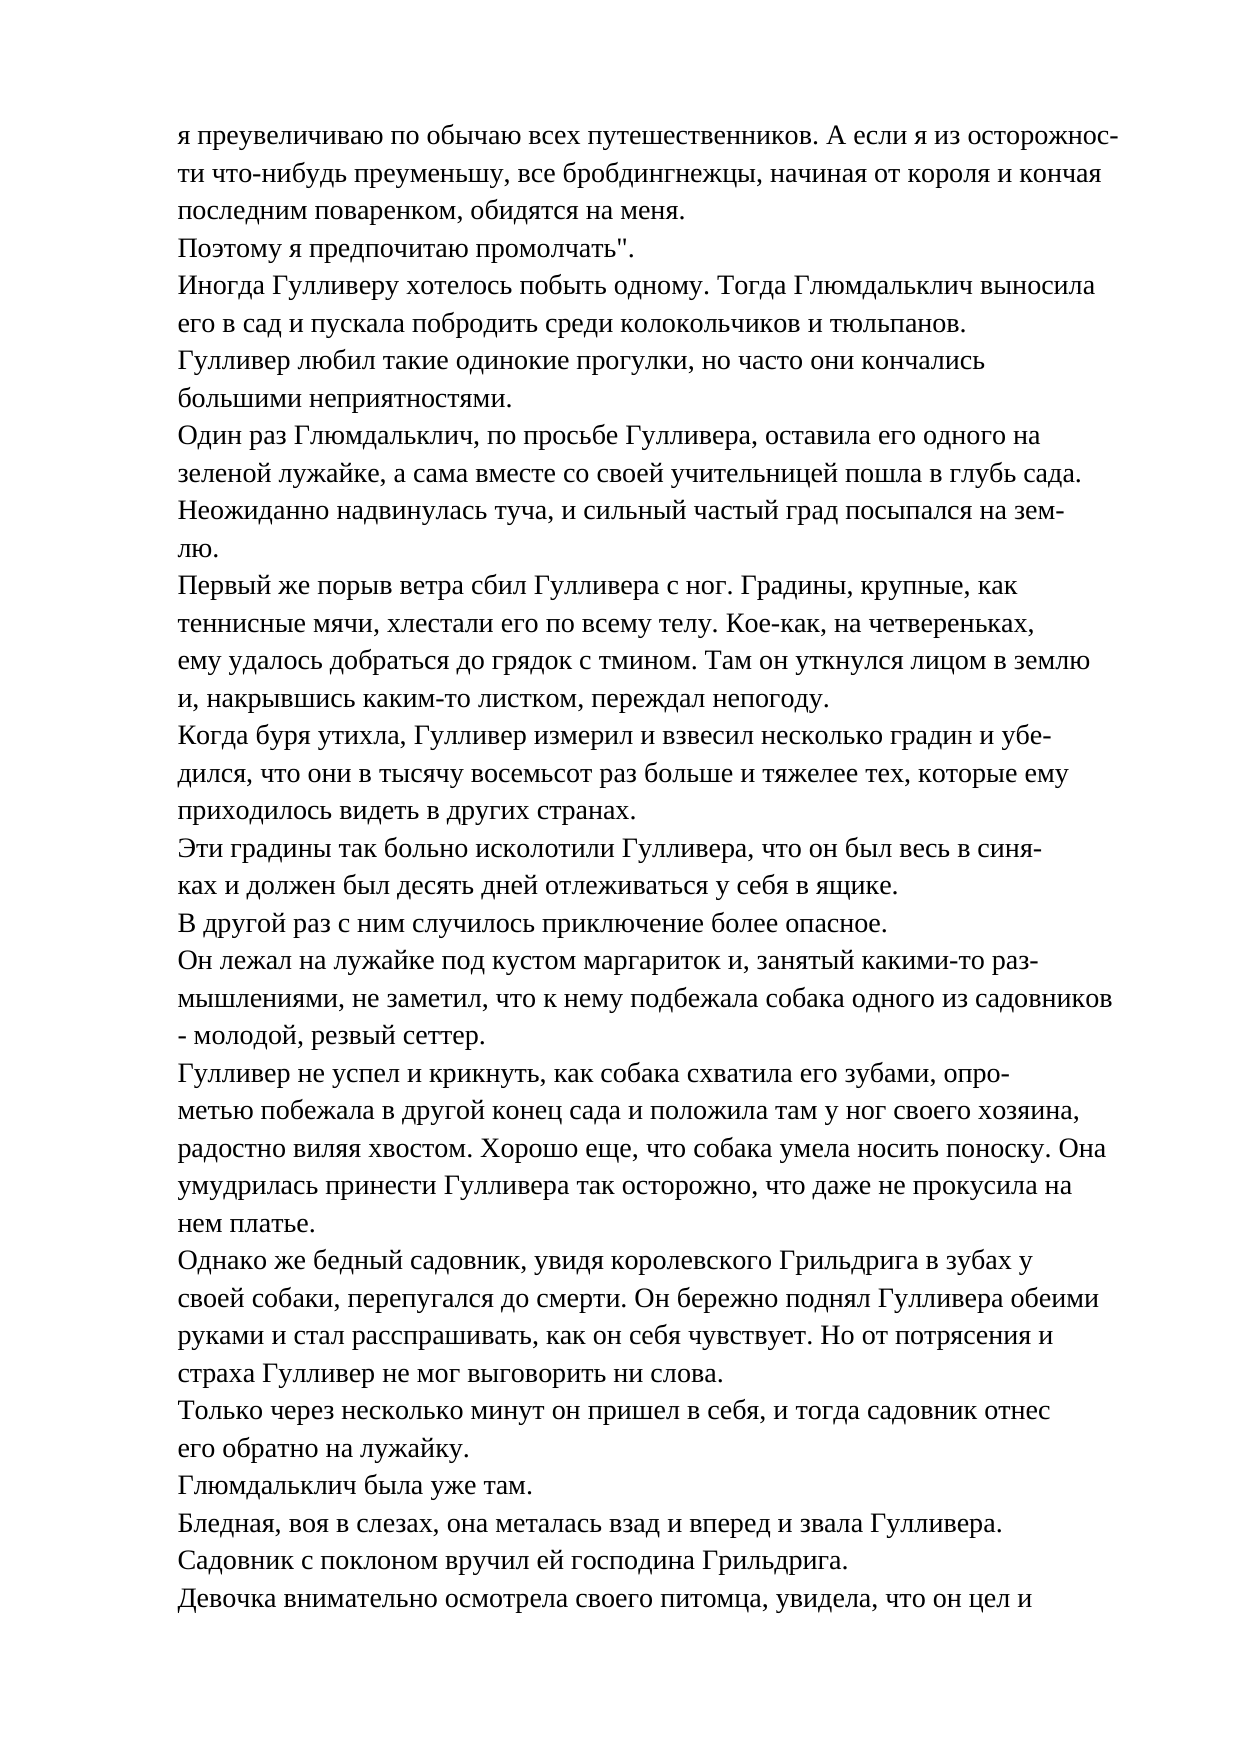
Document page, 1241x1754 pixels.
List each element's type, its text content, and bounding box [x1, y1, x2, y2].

text ему удалось добраться до грядок с тмином. Там он уткнулся лицом в землю [177, 643, 1152, 676]
text радостно виляя хвостом. Хорошо еще, что собака умела носить поноску. Она [177, 1131, 1152, 1163]
text Гулливер любил такие одинокие прогулки, но часто они кончались [177, 343, 1152, 376]
text Он лежал на лужайке под кустом маргариток и, занятый какими-то раз- [177, 943, 1152, 976]
text ках и должен был десять дней отлеживаться у себя в ящике. [177, 868, 1152, 901]
text и, накрывшись каким-то листком, переждал непогоду. [177, 681, 1152, 713]
text его в сад и пускала побродить среди колокольчиков и тюльпанов. [177, 306, 1152, 338]
text я преувеличиваю по обычаю всех путешественников. А если я из осторожнос- [177, 118, 1152, 151]
text В другой раз с ним случилось приключение более опасное. [177, 906, 1152, 938]
text Когда буря утихла, Гулливер измерил и взвесил несколько градин и убе- [177, 718, 1152, 751]
text Гулливер не успел и крикнуть, как собака схватила его зубами, опро- [177, 1056, 1152, 1088]
text Первый же порыв ветра сбил Гулливера с ног. Градины, крупные, как [177, 568, 1152, 601]
text мышлениями, не заметил, что к нему подбежала собака одного из садовников [177, 981, 1152, 1013]
text Один раз Глюмдальклич, по просьбе Гулливера, оставила его одного на [177, 418, 1152, 451]
text Бледная, воя в слезах, она металась взад и вперед и звала Гулливера. [177, 1506, 1152, 1538]
text своей собаки, перепугался до смерти. Он бережно поднял Гулливера обеими [177, 1281, 1152, 1313]
text метью побежала в другой конец сада и положила там у ног своего хозяина, [177, 1093, 1152, 1126]
text Однако же бедный садовник, увидя королевского Грильдрига в зубах у [177, 1243, 1152, 1276]
text дился, что они в тысячу восемьсот раз больше и тяжелее тех, которые ему [177, 756, 1152, 788]
text его обратно на лужайку. [177, 1431, 1152, 1463]
text большими неприятностями. [177, 381, 1152, 413]
text последним поваренком, обидятся на меня. [177, 193, 1152, 226]
text нем платье. [177, 1206, 1152, 1238]
text Садовник с поклоном вручил ей господина Грильдрига. [177, 1543, 1152, 1576]
text - молодой, резвый сеттер. [177, 1018, 1152, 1051]
text приходилось видеть в других странах. [177, 793, 1152, 826]
text страха Гулливер не мог выговорить ни слова. [177, 1356, 1152, 1388]
text зеленой лужайке, а сама вместе со своей учительницей пошла в глубь сада. [177, 456, 1152, 488]
text Иногда Гулливеру хотелось побыть одному. Тогда Глюмдальклич выносила [177, 268, 1152, 301]
text ти что-нибудь преуменьшу, все бробдингнежцы, начиная от короля и кончая [177, 156, 1152, 188]
text Поэтому я предпочитаю промолчать". [177, 231, 1152, 263]
text Только через несколько минут он пришел в себя, и тогда садовник отнес [177, 1393, 1152, 1426]
text Неожиданно надвинулась туча, и сильный частый град посыпался на зем- [177, 493, 1152, 526]
text Глюмдальклич была уже там. [177, 1468, 1152, 1501]
text умудрилась принести Гулливера так осторожно, что даже не прокусила на [177, 1168, 1152, 1201]
text лю. [177, 531, 1152, 563]
text Девочка внимательно осмотрела своего питомца, увидела, что он цел и [177, 1581, 1152, 1613]
text теннисные мячи, хлестали его по всему телу. Кое-как, на четвереньках, [177, 606, 1152, 638]
text Эти градины так больно исколотили Гулливера, что он был весь в синя- [177, 831, 1152, 863]
text руками и стал расспрашивать, как он себя чувствует. Но от потрясения и [177, 1318, 1152, 1351]
